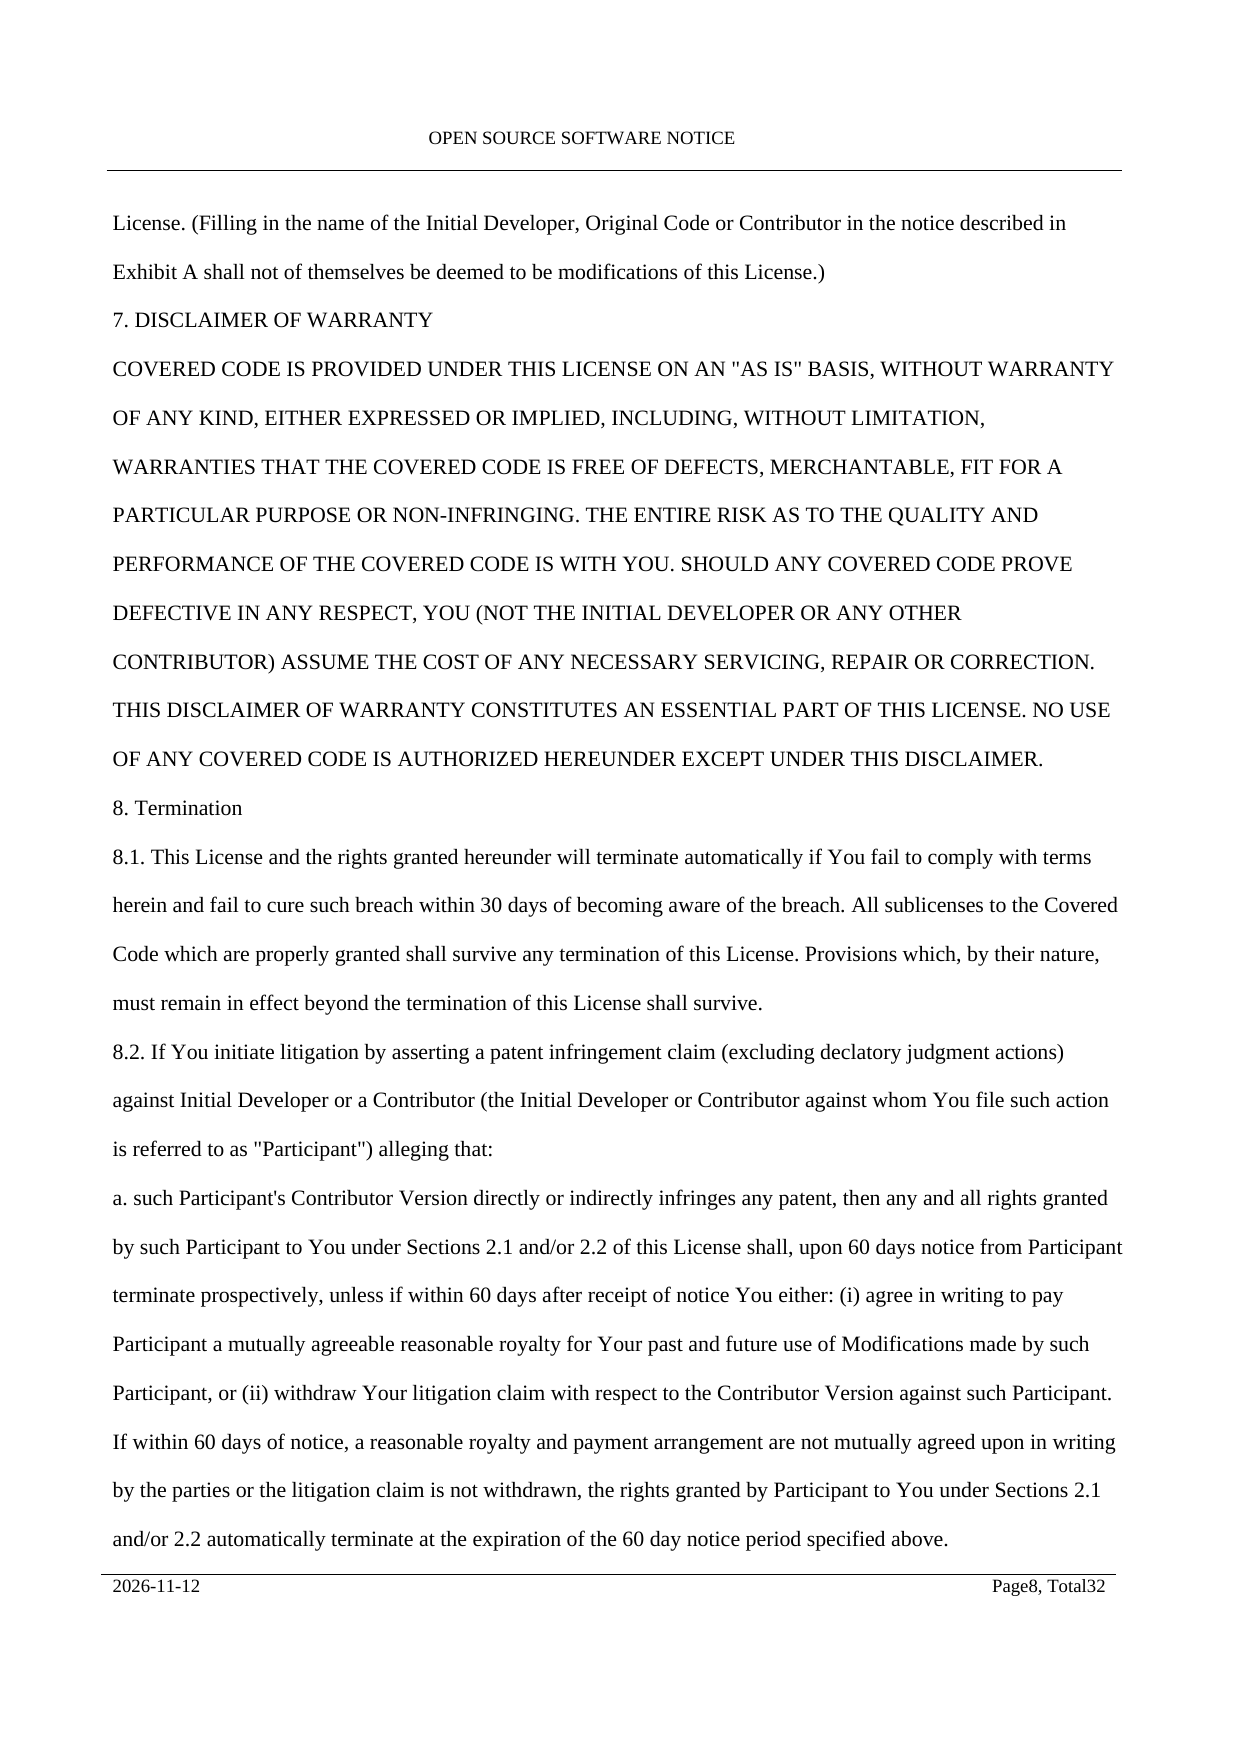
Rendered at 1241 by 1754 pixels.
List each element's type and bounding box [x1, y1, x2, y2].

text [112, 206, 1128, 1555]
